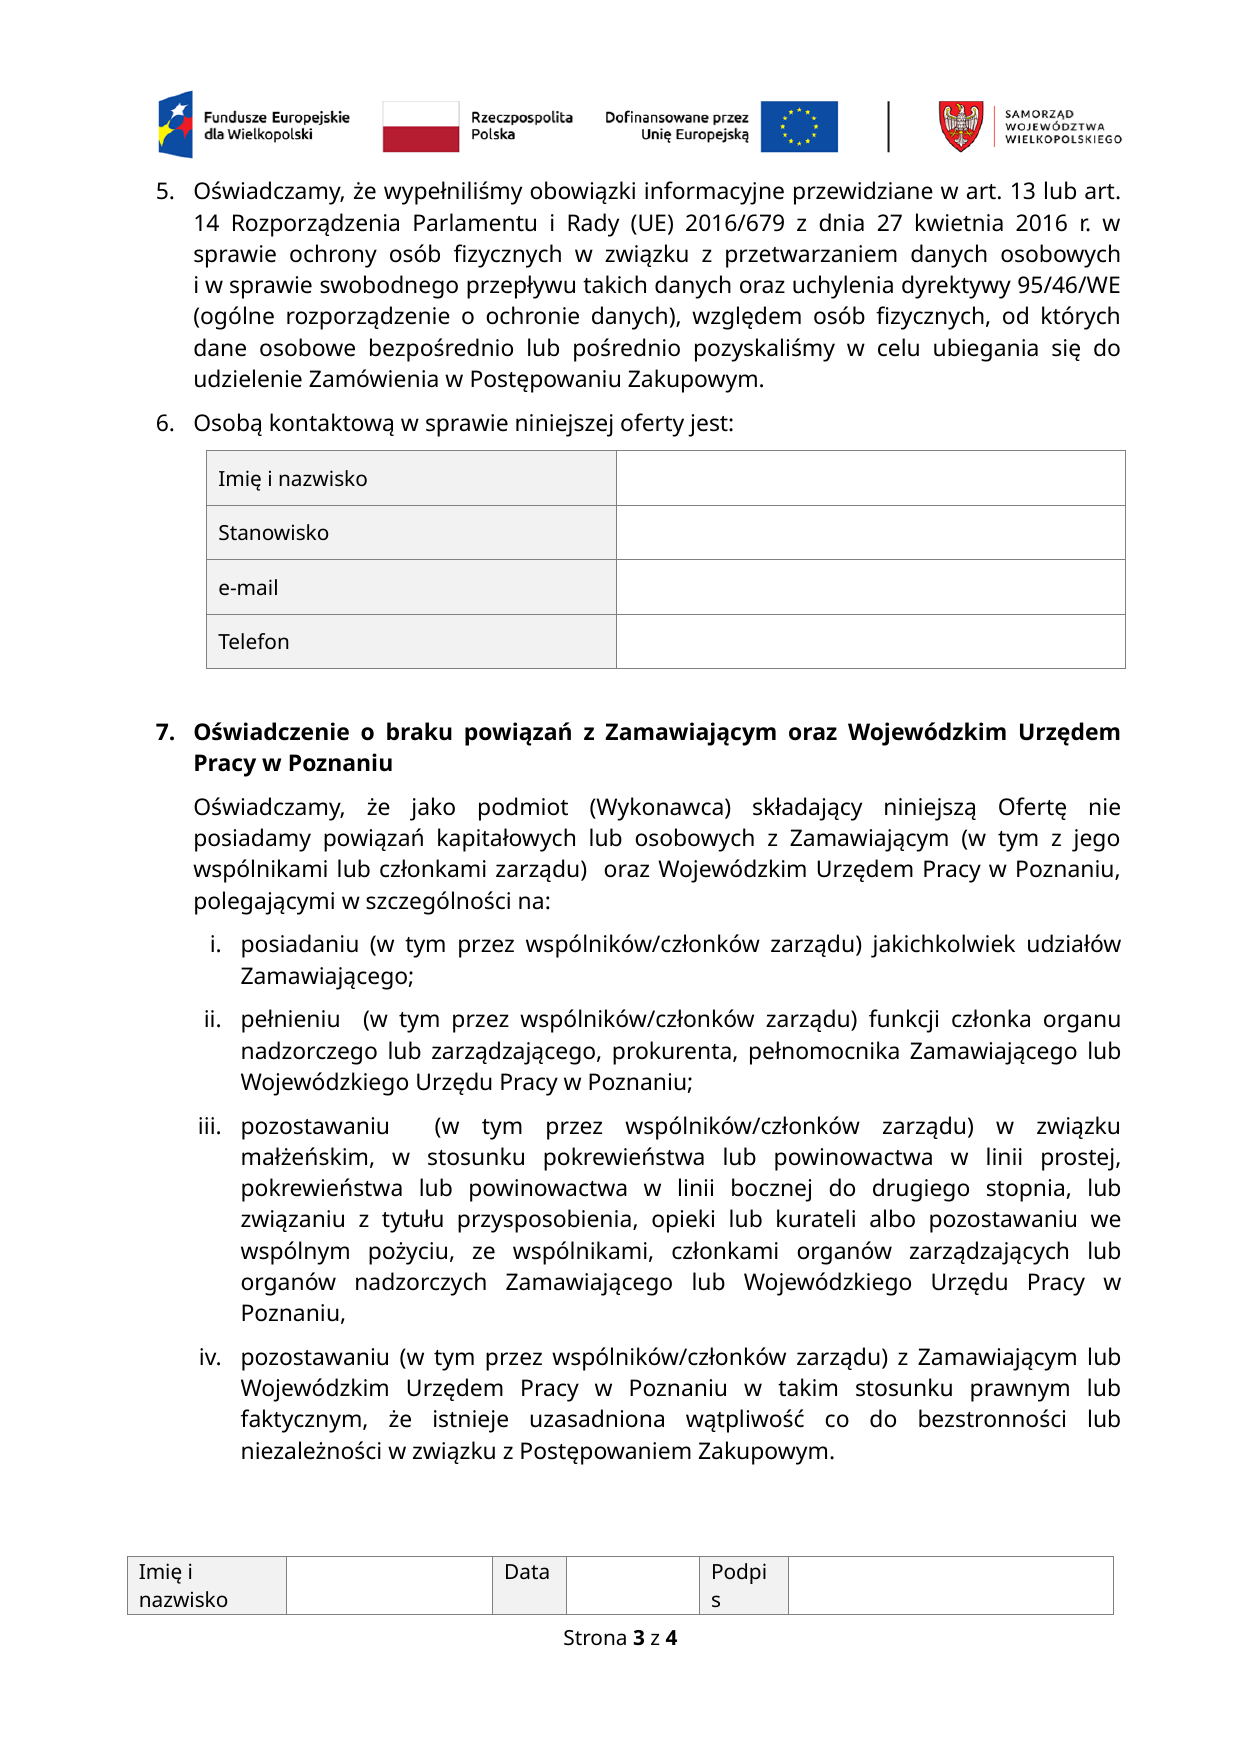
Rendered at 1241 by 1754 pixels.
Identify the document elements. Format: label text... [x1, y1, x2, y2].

list Oświadczamy, że wypełniliśmy obowiązki informacyjne przewidziane w art. 13 lub art. 14 Rozporządzenia Parlamentu i Rady (UE) 2016/679 z dnia 27 kwietnia 2016 r. w sprawie ochrony osób fizycznych w związku z przetwarzaniem danych osobowych i w sprawie swobodnego przepływu takich danych oraz uchylenia dyrektywy 95/46/WE (ogólne rozporządzenie o ochronie danych), względem osób fizycznych, od których dane osobowe bezpośrednio lub pośrednio pozyskaliśmy w celu ubiegania się do udzielenie Zamówienia w Postępowaniu Zakupowym. [156, 176, 1122, 394]
list pełnieniu (w tym przez wspólników/członków zarządu) funkcji członka organu nadzorczego lub zarządzającego, prokurenta, pełnomocnika Zamawiającego lub Wojewódzkiego Urzędu Pracy w Poznaniu; [222, 1003, 1122, 1097]
table_header Imię i nazwisko [207, 451, 616, 505]
table_cell e-mail [207, 560, 616, 614]
list posiadaniu (w tym przez wspólników/członków zarządu) jakichkolwiek udziałów Zamawiającego; [222, 928, 1122, 991]
table_cell Telefon [207, 615, 616, 668]
table_cell Stanowisko [207, 506, 616, 559]
table_cell [617, 560, 1125, 614]
list pozostawaniu (w tym przez wspólników/członków zarządu) w związku małżeńskim, w stosunku pokrewieństwa lub powinowactwa w linii prostej, pokrewieństwa lub powinowactwa w linii bocznej do drugiego stopnia, lub związaniu z tytułu przysposobienia, opieki lub kurateli albo pozostawaniu we wspólnym pożyciu, ze wspólnikami, członkami organów zarządzających lub organów nadzorczych Zamawiającego lub Wojewódzkiego Urzędu Pracy w Poznaniu, [222, 1109, 1122, 1328]
picture [118, 73, 1161, 176]
table_cell [617, 506, 1125, 559]
text Oświadczamy, że jako podmiot (Wykonawca) składający niniejszą Ofertę nie posiadamy powiązań kapitałowych lub osobowych z Zamawiającym (w tym z jego wspólnikami lub członkami zarządu) oraz Wojewódzkim Urzędem Pracy w Poznaniu, polegającymi w szczególności na: [193, 791, 1122, 916]
table_cell [617, 615, 1125, 668]
table_header [567, 1557, 699, 1614]
table_header [789, 1557, 1113, 1614]
table_header Imię i nazwisko osoby podpisującej ofertę [128, 1557, 286, 1614]
list Osobą kontaktową w sprawie niniejszej oferty jest: [156, 407, 1122, 438]
list Oświadczenie o braku powiązań z Zamawiającym oraz Wojewódzkim Urzędem Pracy w Poznaniu [156, 716, 1122, 778]
table_header [617, 451, 1125, 505]
table_header [287, 1557, 492, 1614]
list pozostawaniu (w tym przez wspólników/członków zarządu) z Zamawiającym lub Wojewódzkim Urzędem Pracy w Poznaniu w takim stosunku prawnym lub faktycznym, że istnieje uzasadniona wątpliwość co do bezstronności lub niezależności w związku z Postępowaniem Zakupowym. [222, 1341, 1122, 1466]
table_header Data [493, 1557, 566, 1614]
table_header Podpis [721, 1557, 788, 1614]
